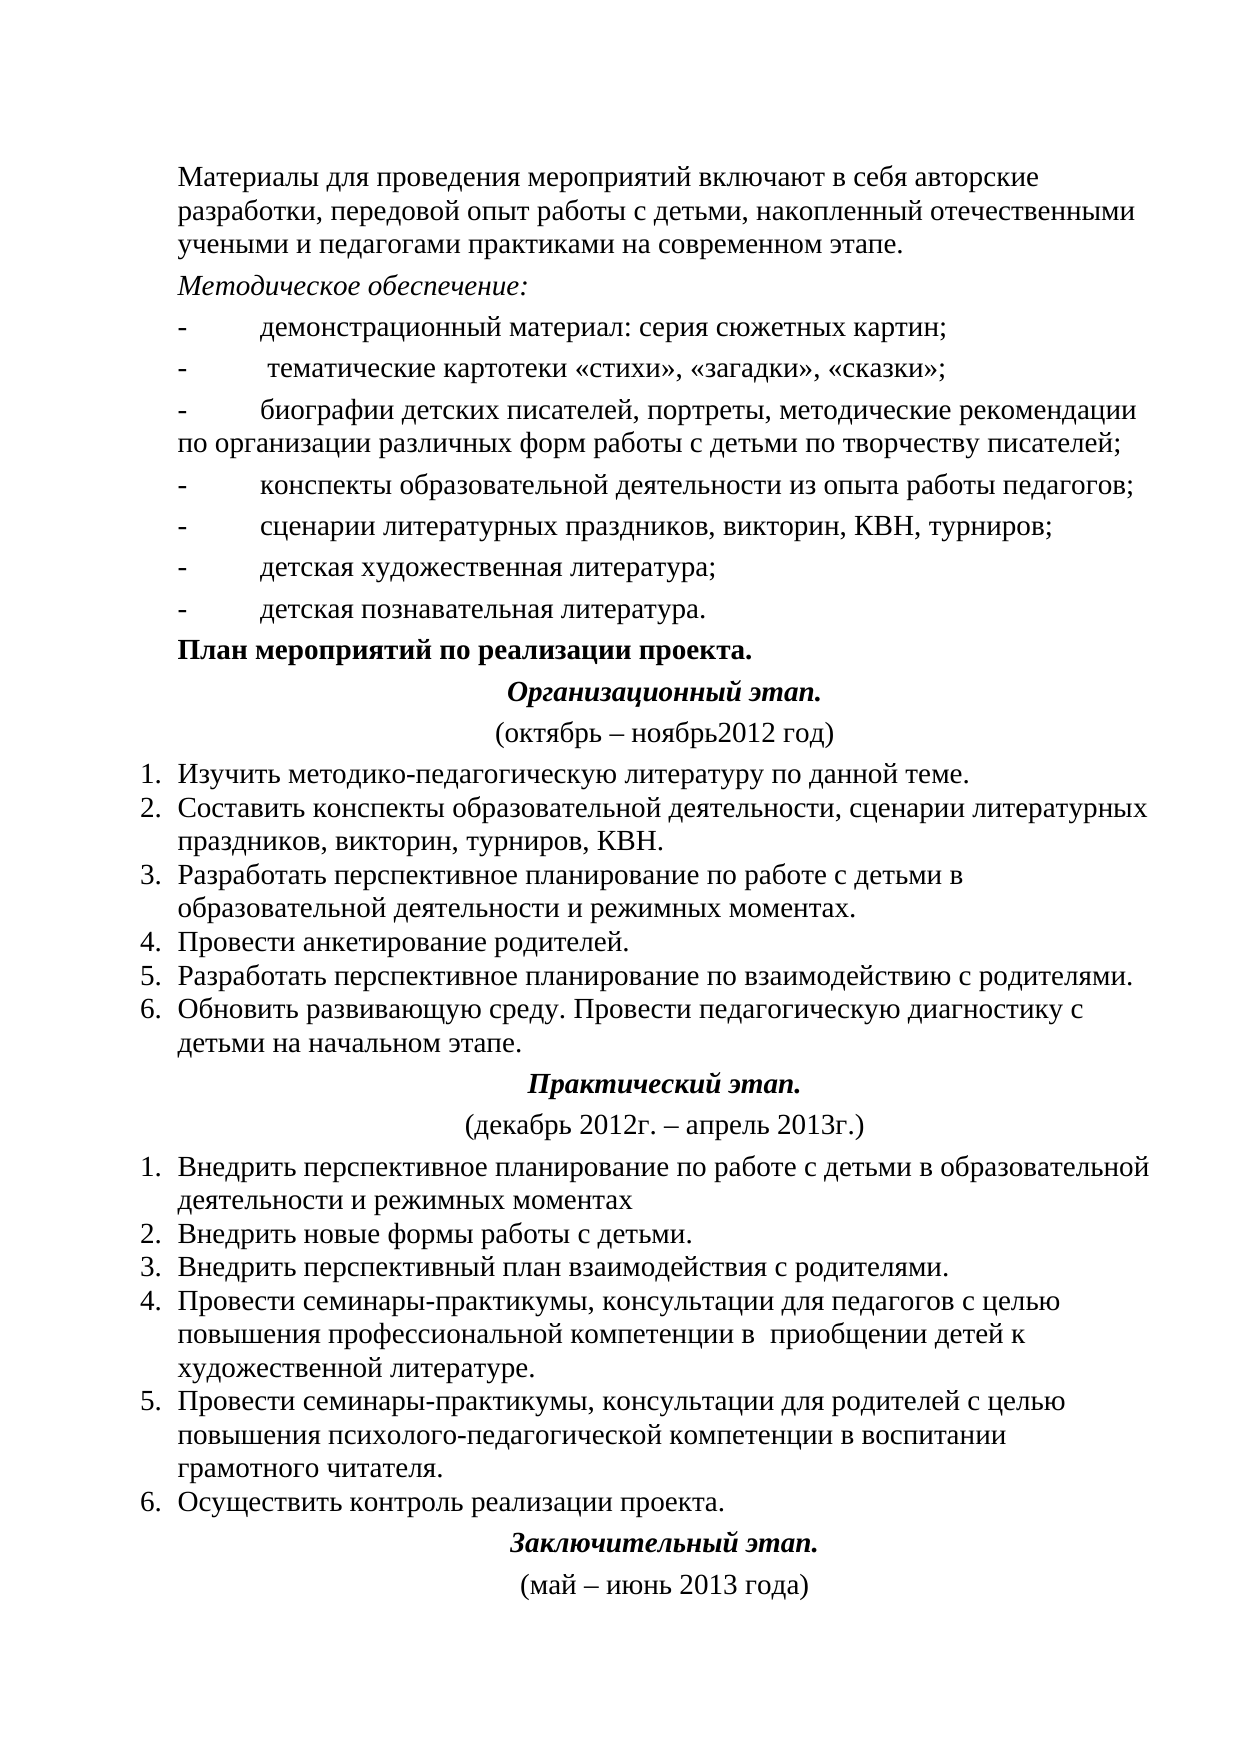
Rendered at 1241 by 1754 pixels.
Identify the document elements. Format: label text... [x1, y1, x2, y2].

list Обновить развивающую среду. Провести педагогическую диагностику с детьми на начальном этапе. [140, 991, 1152, 1058]
list - демонстрационный материал: серия сюжетных картин; [177, 309, 1152, 343]
text (декабрь 2012г. – апрель 2013г.) [177, 1107, 1152, 1141]
list Внедрить перспективное планирование по работе с детьми в образовательной деятельности и режимных моментах [140, 1149, 1152, 1216]
text - детская познавательная литература. [177, 591, 1152, 624]
list - конспекты образовательной деятельности из опыта работы педагогов; [177, 467, 1152, 500]
list - сценарии литературных праздников, викторин, КВН, турниров; [177, 508, 1152, 542]
list Провести анкетирование родителей. [140, 924, 1152, 958]
list Внедрить перспективный план взаимодействия с родителями. [140, 1249, 1152, 1283]
text Материалы для проведения мероприятий включают в себя авторские разработки, передовой опыт работы с детьми, накопленный отечественными учеными и педагогами практиками на современном этапе. [177, 159, 1152, 260]
list Разработать перспективное планирование по взаимодействию с родителями. [140, 958, 1152, 991]
list Внедрить новые формы работы с детьми. [140, 1216, 1152, 1249]
list Провести семинары-практикумы, консультации для педагогов с целью повышения профессиональной компетенции в приобщении детей к художественной литературе. [140, 1283, 1152, 1383]
text (май – июнь 2013 года) [177, 1567, 1152, 1600]
text Практический этап. [177, 1066, 1152, 1099]
list - биографии детских писателей, портреты, методические рекомендации по организации различных форм работы с детьми по творчеству писателей; [177, 392, 1152, 459]
text План мероприятий по реализации проекта. [177, 632, 1152, 666]
text Организационный этап. [177, 674, 1152, 707]
text Заключительный этап. [177, 1526, 1152, 1559]
list - тематические картотеки «стихи», «загадки», «сказки»; [177, 351, 1152, 384]
list Изучить методико-педагогическую литературу по данной теме. [140, 756, 1152, 790]
text Методическое обеспечение: [177, 268, 1152, 301]
list Осуществить контроль реализации проекта. [140, 1484, 1152, 1518]
list - детская художественная литература; [177, 549, 1152, 583]
text (октябрь – ноябрь2012 год) [177, 715, 1152, 748]
list Разработать перспективное планирование по работе с детьми в образовательной деятельности и режимных моментах. [140, 857, 1152, 924]
list Составить конспекты образовательной деятельности, сценарии литературных праздников, викторин, турниров, КВН. [140, 790, 1152, 857]
list Провести семинары-практикумы, консультации для родителей с целью повышения психолого-педагогической компетенции в воспитании грамотного читателя. [140, 1383, 1152, 1484]
